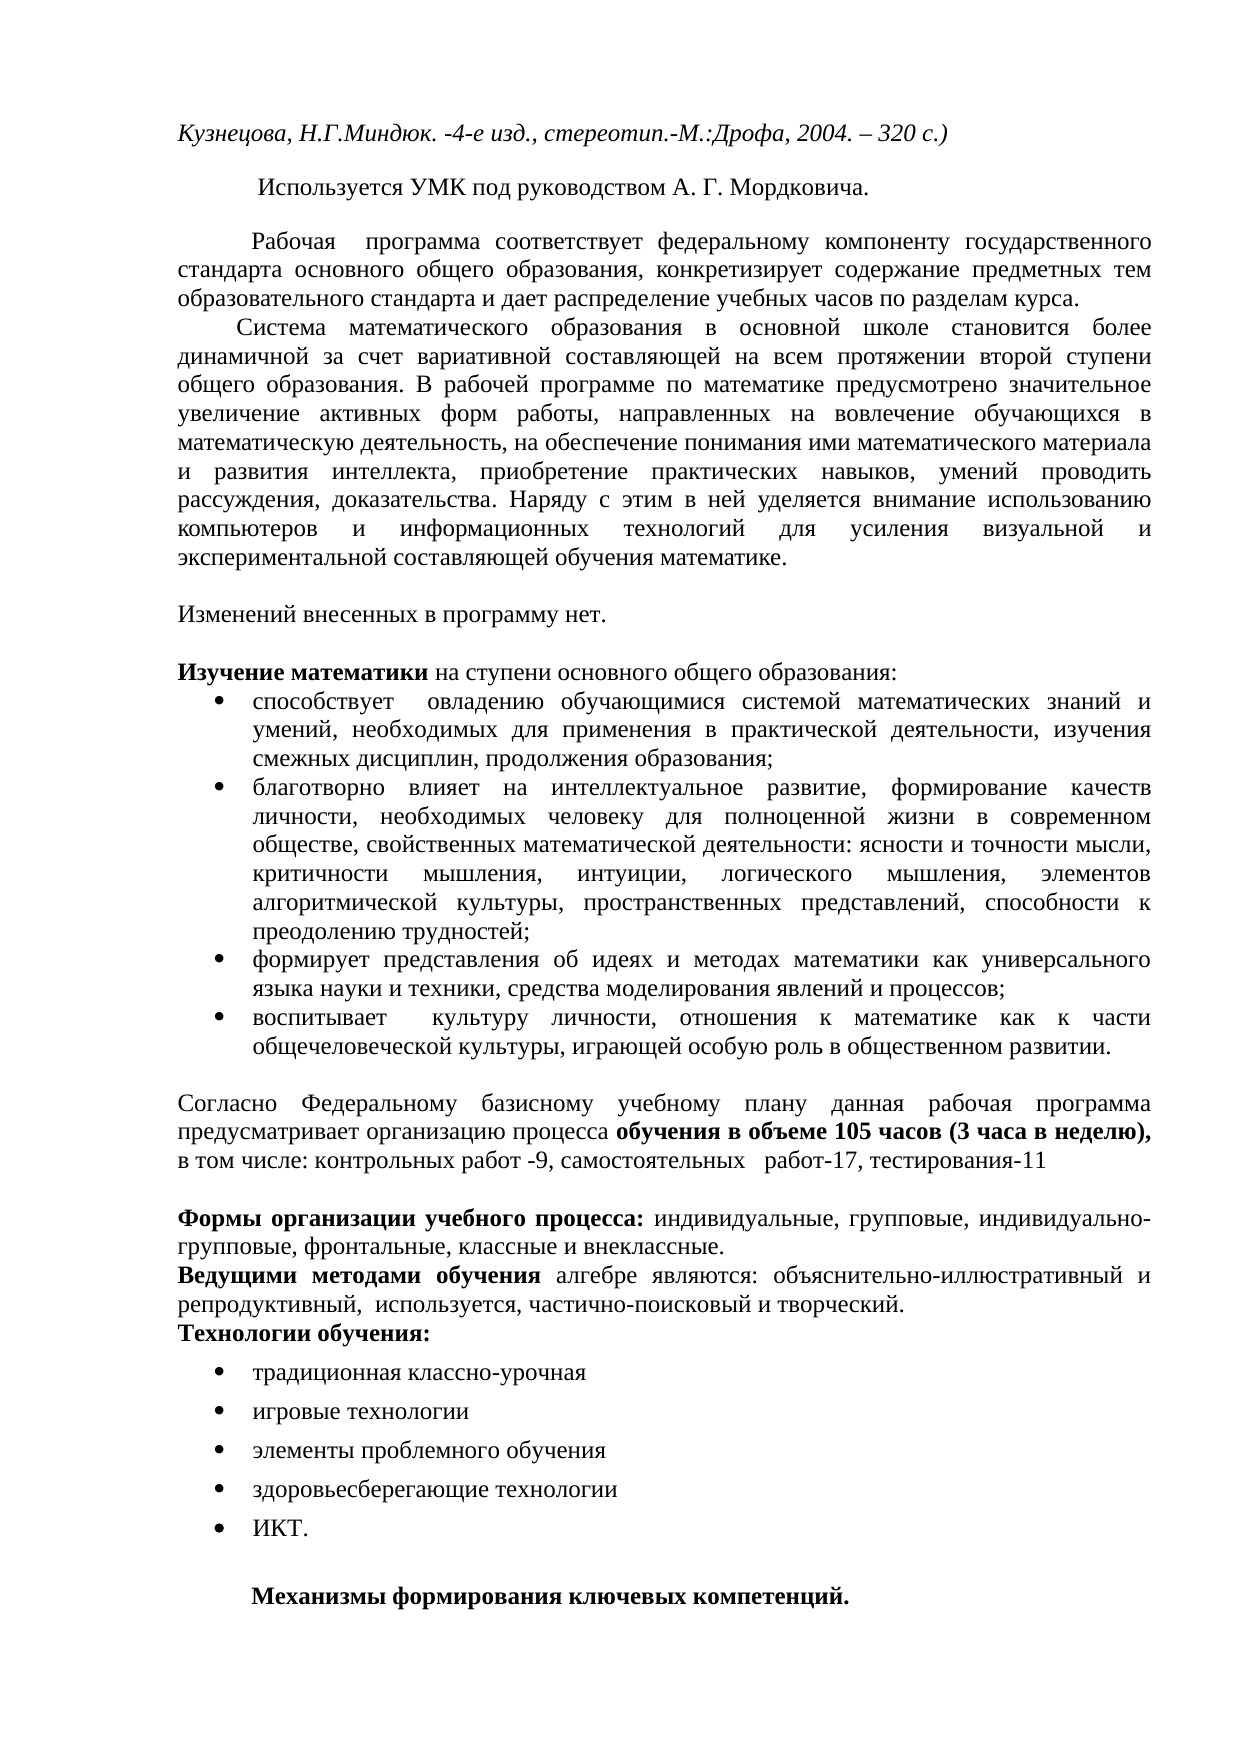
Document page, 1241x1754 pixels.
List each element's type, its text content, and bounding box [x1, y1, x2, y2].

text Система математического образования в основной школе становится более динамичной за счет вариативной составляющей на всем протяжении второй ступени общего образования. В рабочей программе по математике предусмотрено значительное увеличение активных форм работы, направленных на вовлечение обучающихся в математическую деятельность, на обеспечение понимания ими математического материала и развития интеллекта, приобретение практических навыков, умений проводить рассуждения, доказательства. Наряду с этим в ней уделяется внимание использованию компьютеров и информационных технологий для усиления визуальной и экспериментальной составляющей обучения математике. [177, 312, 1152, 571]
list здоровьесберегающие технологии [215, 1474, 1152, 1503]
list традиционная классно-урочная [215, 1357, 1152, 1386]
text Формы организации учебного процесса: индивидуальные, групповые, индивидуально-групповые, фронтальные, классные и внеклассные. [177, 1203, 1152, 1260]
text Механизмы формирования ключевых компетенций. [177, 1581, 1152, 1610]
text Ведущими методами обучения алгебре являются: объяснительно-иллюстративный и репродуктивный, используется, частично-поисковый и творческий. [177, 1260, 1152, 1318]
list воспитывает культуру личности, отношения к математике как к части общечеловеческой культуры, играющей особую роль в общественном развитии. [215, 1002, 1152, 1059]
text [177, 118, 1154, 147]
text Изменений внесенных в программу нет. [177, 599, 1152, 628]
list формирует представления об идеях и методах математики как универсального языка науки и техники, средства моделирования явлений и процессов; [215, 944, 1152, 1002]
list способствует овладению обучающимися системой математических знаний и умений, необходимых для применения в практической деятельности, изучения смежных дисциплин, продолжения образования; [215, 686, 1152, 772]
list игровые технологии [215, 1396, 1152, 1425]
list благотворно влияет на интеллектуальное развитие, формирование качеств личности, необходимых человеку для полноценной жизни в современном обществе, свойственных математической деятельности: ясности и точности мысли, критичности мышления, интуиции, логического мышления, элементов алгоритмической культуры, пространственных представлений, способности к преодолению трудностей; [215, 772, 1152, 944]
text Рабочая программа соответствует федеральному компоненту государственного стандарта основного общего образования, конкретизирует содержание предметных тем образовательного стандарта и дает распределение учебных часов по разделам курса. [177, 226, 1152, 312]
text Согласно Федеральному базисному учебному плану данная рабочая программа предусматривает организацию процесса обучения в объеме 105 часов (3 часа в неделю), в том числе: контрольных работ -9, самостоятельных работ-17, тестирования-11 [177, 1088, 1152, 1174]
text Технологии обучения: [177, 1318, 1152, 1346]
text Используется УМК под руководством А. Г. Мордковича. [177, 172, 1154, 201]
text Изучение математики на ступени основного общего образования: [177, 657, 1152, 686]
list ИКТ. [215, 1513, 1152, 1542]
list элементы проблемного обучения [215, 1435, 1152, 1464]
